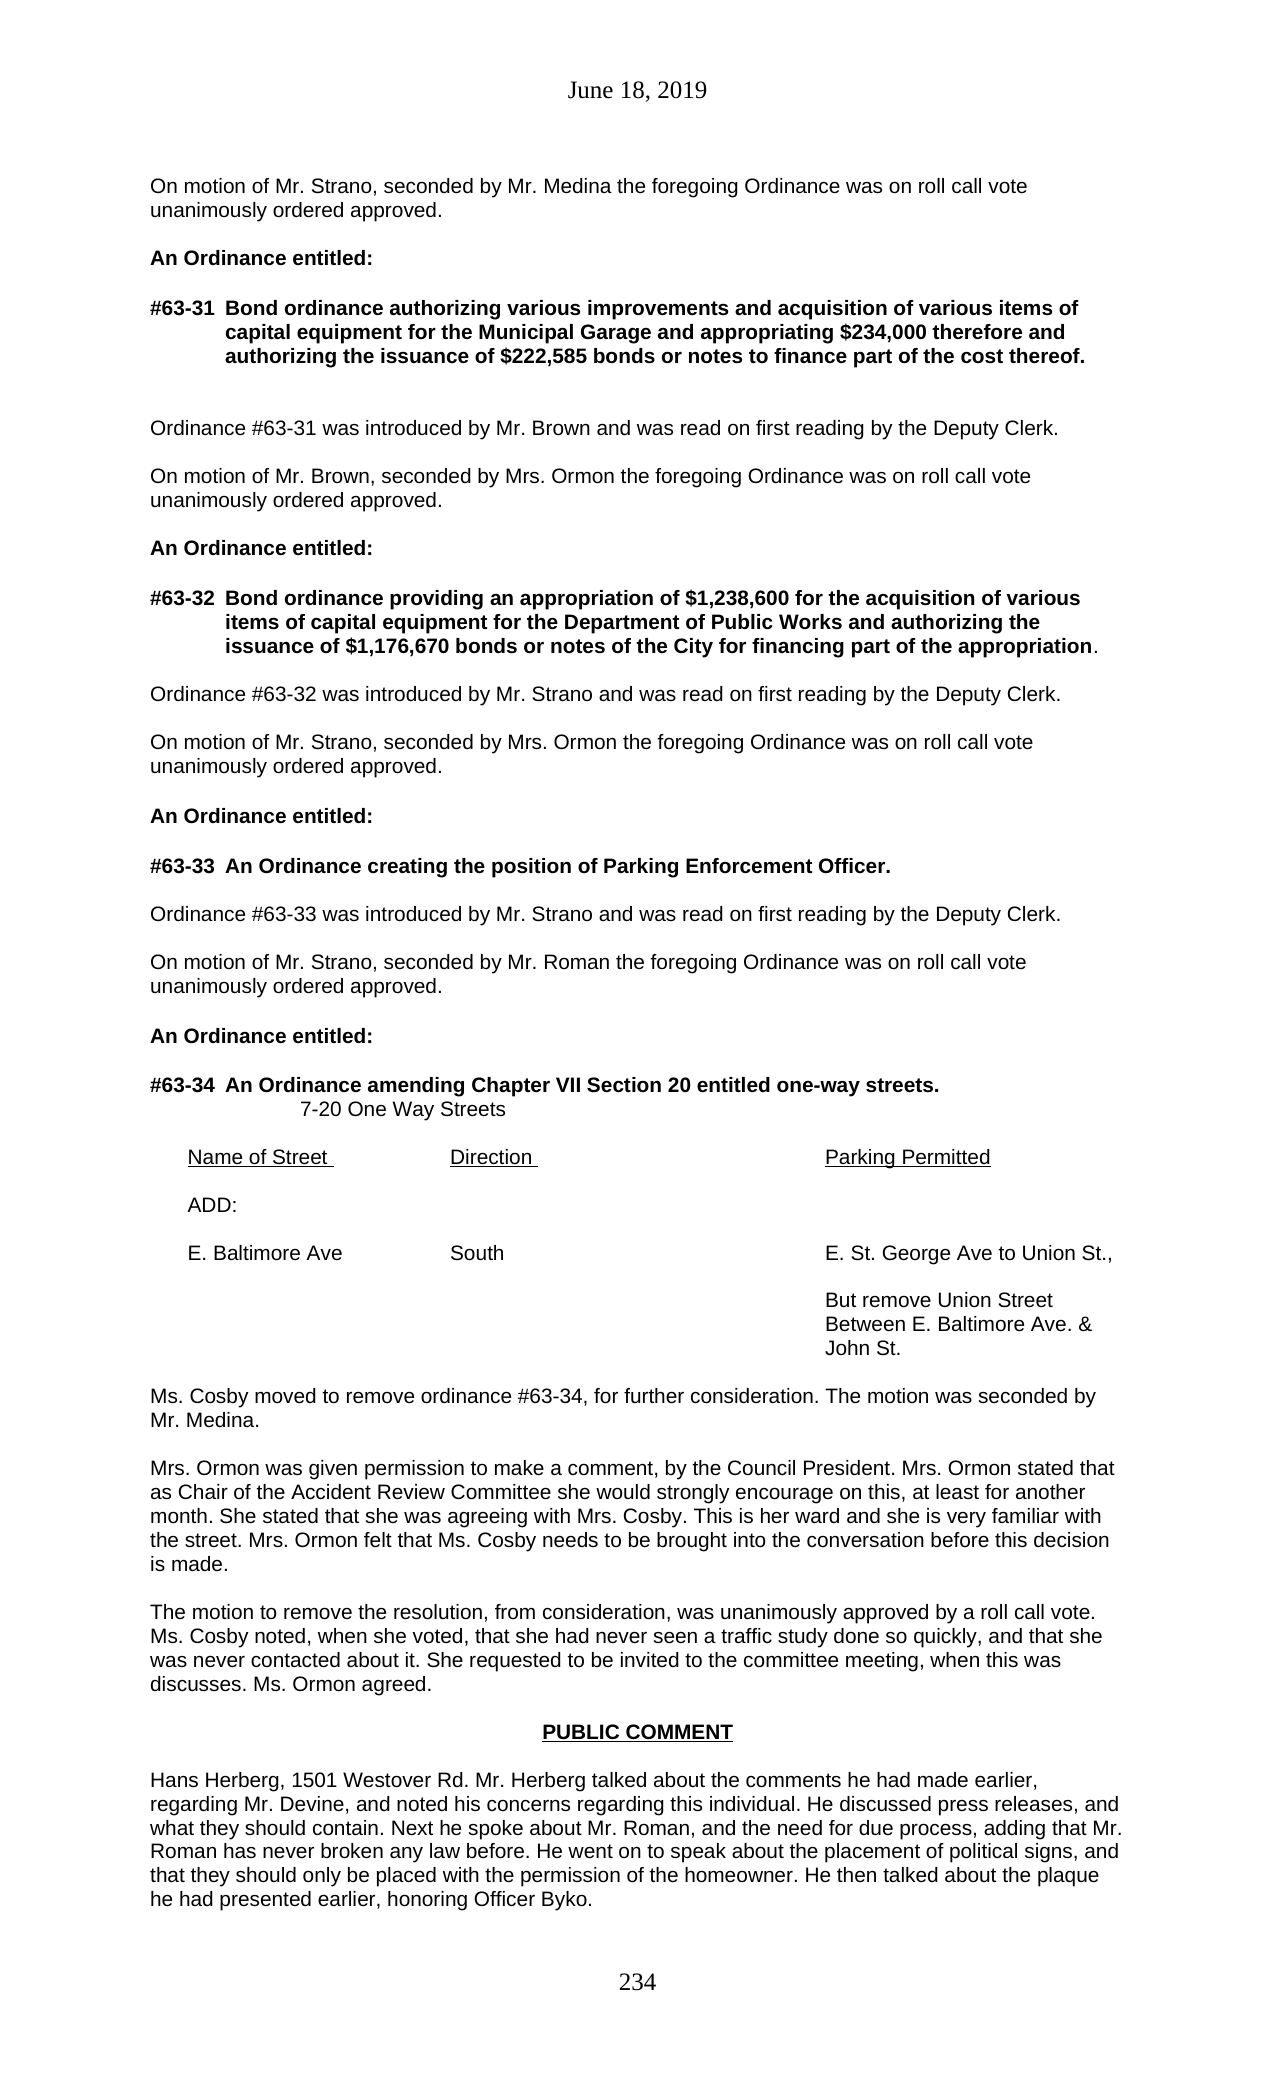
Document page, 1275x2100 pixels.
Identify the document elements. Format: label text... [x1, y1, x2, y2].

text #63-31 Bond ordinance authorizing various improvements and acquisition of various items of capital equipment for the Municipal Garage and appropriating $234,000 therefore and authorizing the issuance of $222,585 bonds or notes to finance part of the cost thereof. [150, 296, 1125, 392]
text Hans Herberg, 1501 Westover Rd. Mr. Herberg talked about the comments he had made earlier, regarding Mr. Devine, and noted his concerns regarding this individual. He discussed press releases, and what they should contain. Next he spoke about Mr. Roman, and the need for due process, adding that Mr. Roman has never broken any law before. He went on to speak about the placement of political signs, and that they should only be placed with the permission of the homeowner. He then talked about the plaque he had presented earlier, honoring Officer Byko. [150, 1767, 1125, 1911]
text #63-32 Bond ordinance providing an appropriation of $1,238,600 for the acquisition of various items of capital equipment for the Department of Public Works and authorizing the issuance of $1,176,670 bonds or notes of the City for financing part of the appropriation. [150, 586, 1125, 658]
text Ms. Cosby moved to remove ordinance #63-34, for further consideration. The motion was seconded by Mr. Medina. [150, 1384, 1125, 1432]
text unanimously ordered approved. [150, 488, 1125, 512]
text E. Baltimore Ave South E. St. George Ave to Union St., [187, 1240, 1125, 1288]
text unanimously ordered approved. [150, 974, 1125, 998]
text 7-20 One Way Streets [187, 1097, 1125, 1121]
text On motion of Mr. Brown, seconded by Mrs. Ormon the foregoing Ordinance was on roll call vote [150, 464, 1125, 488]
text Ordinance #63-33 was introduced by Mr. Strano and was read on first reading by the Deputy Clerk. [150, 902, 1125, 926]
text unanimously ordered approved. [150, 754, 1125, 778]
text #63-34 An Ordinance amending Chapter VII Section 20 entitled one-way streets. [150, 1073, 1125, 1097]
text On motion of Mr. Strano, seconded by Mr. Roman the foregoing Ordinance was on roll call vote [150, 950, 1125, 974]
text ADD: [187, 1192, 1125, 1216]
text But remove Union Street [187, 1288, 1125, 1312]
text Ordinance #63-31 was introduced by Mr. Brown and was read on first reading by the Deputy Clerk. [150, 416, 1125, 440]
text John St. [187, 1336, 1125, 1360]
text Between E. Baltimore Ave. & [187, 1312, 1125, 1336]
text An Ordinance entitled: [150, 536, 1125, 560]
text unanimously ordered approved. [150, 198, 1125, 222]
text An Ordinance entitled: [150, 1023, 1125, 1047]
text The motion to remove the resolution, from consideration, was unanimously approved by a roll call vote. Ms. Cosby noted, when she voted, that she had never seen a traffic study done so quickly, and that she was never contacted about it. She requested to be invited to the committee meeting, when this was discusses. Ms. Ormon agreed. [150, 1600, 1125, 1696]
text On motion of Mr. Strano, seconded by Mr. Medina the foregoing Ordinance was on roll call vote [150, 174, 1125, 198]
text On motion of Mr. Strano, seconded by Mrs. Ormon the foregoing Ordinance was on roll call vote [150, 730, 1125, 754]
text An Ordinance entitled: [150, 246, 1125, 270]
text An Ordinance entitled: [150, 804, 1125, 828]
text Ordinance #63-32 was introduced by Mr. Strano and was read on first reading by the Deputy Clerk. [150, 682, 1125, 706]
text Name of Street Direction Parking Permitted [187, 1144, 1125, 1168]
text Mrs. Ormon was given permission to make a comment, by the Council President. Mrs. Ormon stated that as Chair of the Accident Review Committee she would strongly encourage on this, at least for another month. She stated that she was agreeing with Mrs. Cosby. This is her ward and she is very familiar with the street. Mrs. Ormon felt that Ms. Cosby needs to be brought into the conversation before this decision is made. [150, 1456, 1125, 1576]
text #63-33 An Ordinance creating the position of Parking Enforcement Officer. [150, 854, 1125, 878]
text PUBLIC COMMENT [150, 1719, 1125, 1743]
